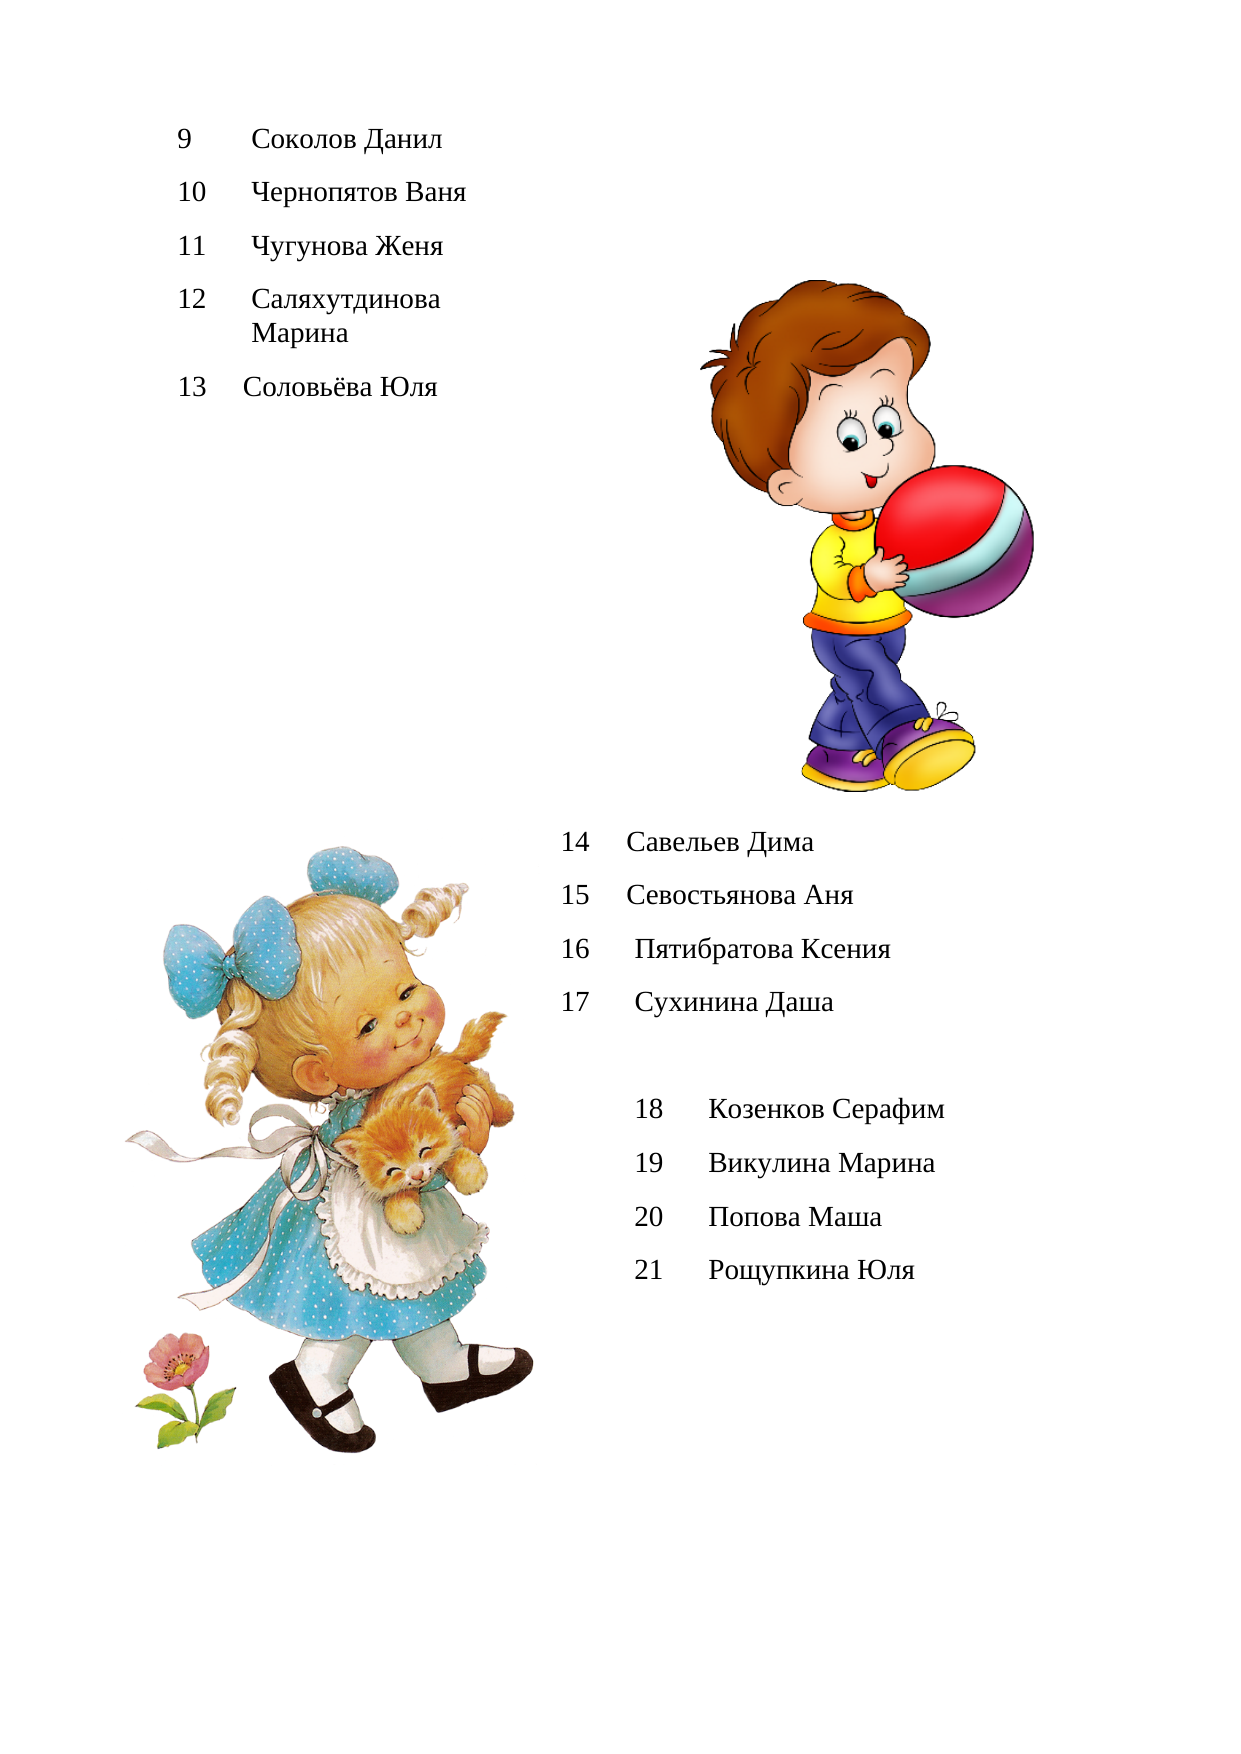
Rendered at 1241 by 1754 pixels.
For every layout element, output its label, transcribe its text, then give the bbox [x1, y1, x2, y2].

list Викулина Марина [634, 1145, 1165, 1179]
list Чугунова Женя [177, 228, 542, 261]
picture [115, 829, 543, 1466]
list Попова Маша [634, 1199, 1165, 1232]
picture [700, 280, 1034, 792]
list Соловьёва Юля [177, 369, 542, 402]
list Пятибратова Ксения [560, 931, 1165, 964]
list Соколов Данил [177, 121, 542, 154]
list Чернопятов Ваня [177, 174, 542, 208]
list Козенков Серафим [634, 1092, 1165, 1125]
list Саляхутдинова Марина [177, 281, 542, 348]
list Рощупкина Юля [634, 1252, 1165, 1286]
list Сухинина Даша [560, 984, 1165, 1018]
list Севостьянова Аня [560, 877, 1165, 911]
list Савельев Дима [560, 824, 1165, 857]
